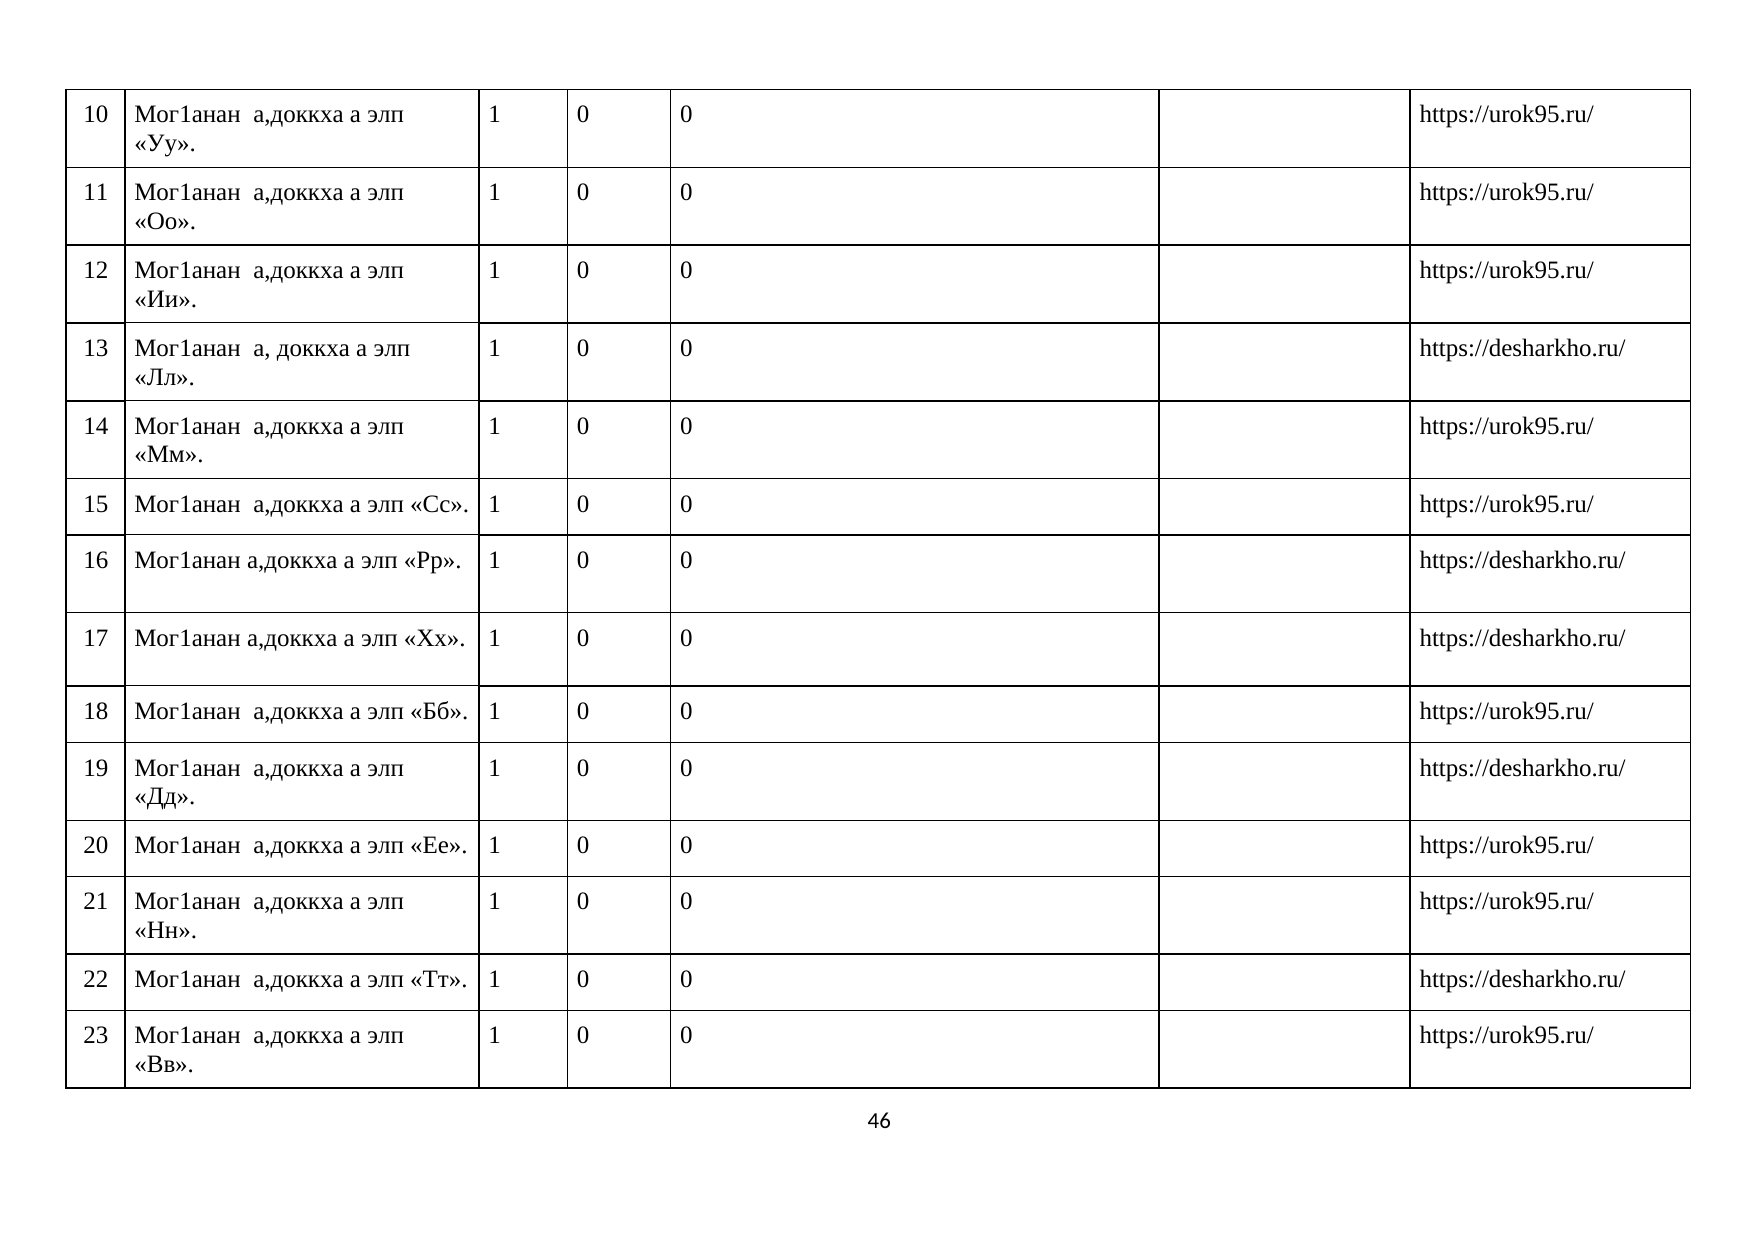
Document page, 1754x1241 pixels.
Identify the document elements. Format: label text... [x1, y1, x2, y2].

table_cell https://urok95.ru/ [1411, 1011, 1690, 1087]
table_cell 18 [67, 687, 124, 742]
table_cell 19 [67, 743, 124, 819]
table_cell 1 [480, 821, 567, 876]
table_cell 20 [67, 821, 124, 876]
table_cell 0 [671, 246, 1158, 322]
table_cell 0 [671, 877, 1158, 953]
table_cell [1160, 479, 1409, 534]
table_cell 1 [480, 168, 567, 244]
table_cell 0 [671, 536, 1158, 612]
table_cell https://urok95.ru/ [1411, 246, 1690, 322]
table_cell 1 [480, 90, 567, 166]
table_cell [1160, 324, 1409, 400]
table_cell 0 [568, 955, 670, 1009]
table_cell 1 [480, 687, 567, 742]
table_cell Мог1анан а,доккха а элп «Бб». [126, 686, 478, 742]
table_cell 15 [67, 479, 124, 534]
table_cell https://urok95.ru/ [1411, 877, 1690, 953]
table_cell 0 [671, 821, 1158, 876]
table_cell 0 [568, 613, 670, 685]
table_cell Мог1анан а,доккха а элп «Оо». [126, 168, 478, 244]
table_cell Мог1анан а,доккха а элп «Ее». [126, 821, 478, 876]
table_cell Мог1анан а,доккха а элп «Нн». [126, 877, 478, 953]
table_cell https://urok95.ru/ [1411, 821, 1690, 876]
table_cell [1160, 955, 1409, 1009]
table_cell Мог1анан а,доккха а элп «Тт». [126, 955, 478, 1009]
table_cell 0 [671, 687, 1158, 742]
table_cell 0 [568, 536, 670, 612]
table_cell https://desharkho.ru/ [1411, 536, 1690, 612]
table_cell 1 [480, 955, 567, 1009]
table_cell [1160, 402, 1409, 478]
table_cell https://desharkho.ru/ [1411, 955, 1690, 1009]
table_cell 23 [67, 1011, 124, 1087]
table_cell [1160, 168, 1409, 244]
table_cell https://desharkho.ru/ [1411, 613, 1690, 685]
table_cell 1 [480, 402, 567, 478]
table_cell https://urok95.ru/ [1411, 168, 1690, 244]
table_cell 0 [568, 402, 670, 478]
table_cell Мог1анан а,доккха а элп «Вв». [126, 1011, 478, 1087]
table_cell https://urok95.ru/ [1411, 90, 1690, 166]
table_cell Мог1анан а,доккха а элп «Рр». [126, 535, 478, 612]
table_cell Мог1анан а,доккха а элп «Уу». [126, 90, 478, 166]
table_cell [1160, 687, 1409, 742]
table_cell 0 [568, 90, 670, 166]
table_cell Мог1анан а,доккха а элп «Сс». [126, 479, 478, 534]
table_cell [1160, 613, 1409, 685]
table_cell 0 [671, 955, 1158, 1009]
table_cell 11 [67, 168, 124, 244]
table_cell Мог1анан а,доккха а элп «Хх». [126, 613, 478, 685]
table_cell [1160, 90, 1409, 166]
table_cell 0 [568, 877, 670, 953]
table_cell [1160, 536, 1409, 612]
table_cell Мог1анан а,доккха а элп «Ии». [126, 246, 478, 322]
table_cell 1 [480, 246, 567, 322]
table_cell 0 [671, 168, 1158, 244]
table_cell https://desharkho.ru/ [1411, 324, 1690, 400]
table_cell 0 [671, 402, 1158, 478]
table_cell 1 [480, 536, 567, 612]
table_cell [1160, 1011, 1409, 1087]
table_cell 1 [480, 1011, 567, 1087]
table_cell 12 [67, 246, 124, 322]
table_cell 1 [480, 877, 567, 953]
table_cell 0 [568, 246, 670, 322]
table_cell 0 [568, 168, 670, 244]
table_cell 0 [671, 479, 1158, 534]
table_cell 22 [67, 955, 124, 1009]
table_cell 0 [671, 613, 1158, 685]
table_cell 0 [671, 324, 1158, 400]
table_cell [1160, 743, 1409, 819]
table_cell 0 [568, 324, 670, 400]
table_cell https://urok95.ru/ [1411, 402, 1690, 478]
table_cell 1 [480, 743, 567, 819]
table_cell [1160, 821, 1409, 876]
table_cell 0 [568, 1011, 670, 1087]
table_cell Мог1анан а,доккха а элп «Мм». [126, 401, 478, 478]
table_cell 0 [568, 743, 670, 819]
table_cell 0 [671, 743, 1158, 819]
table_cell 13 [67, 324, 124, 400]
table_cell https://urok95.ru/ [1411, 479, 1690, 534]
table_cell 1 [480, 324, 567, 400]
table_cell https://desharkho.ru/ [1411, 743, 1690, 819]
table_cell https://urok95.ru/ [1411, 687, 1690, 742]
table_cell Мог1анан а,доккха а элп «Дд». [126, 743, 478, 819]
table_cell 14 [67, 402, 124, 478]
table_cell 0 [568, 821, 670, 876]
table_cell 0 [568, 479, 670, 534]
table_cell 10 [67, 90, 124, 166]
table_cell 16 [67, 536, 124, 612]
table_cell [1160, 877, 1409, 953]
table_cell Мог1анан а, доккха а элп «Лл». [126, 323, 478, 400]
table_cell 1 [480, 479, 567, 534]
table_cell 0 [671, 90, 1158, 166]
table_cell 0 [671, 1011, 1158, 1087]
table_cell 0 [568, 687, 670, 742]
table_cell 1 [480, 613, 567, 685]
table_cell [1160, 246, 1409, 322]
table_cell 17 [67, 613, 124, 685]
table_cell 21 [67, 877, 124, 953]
